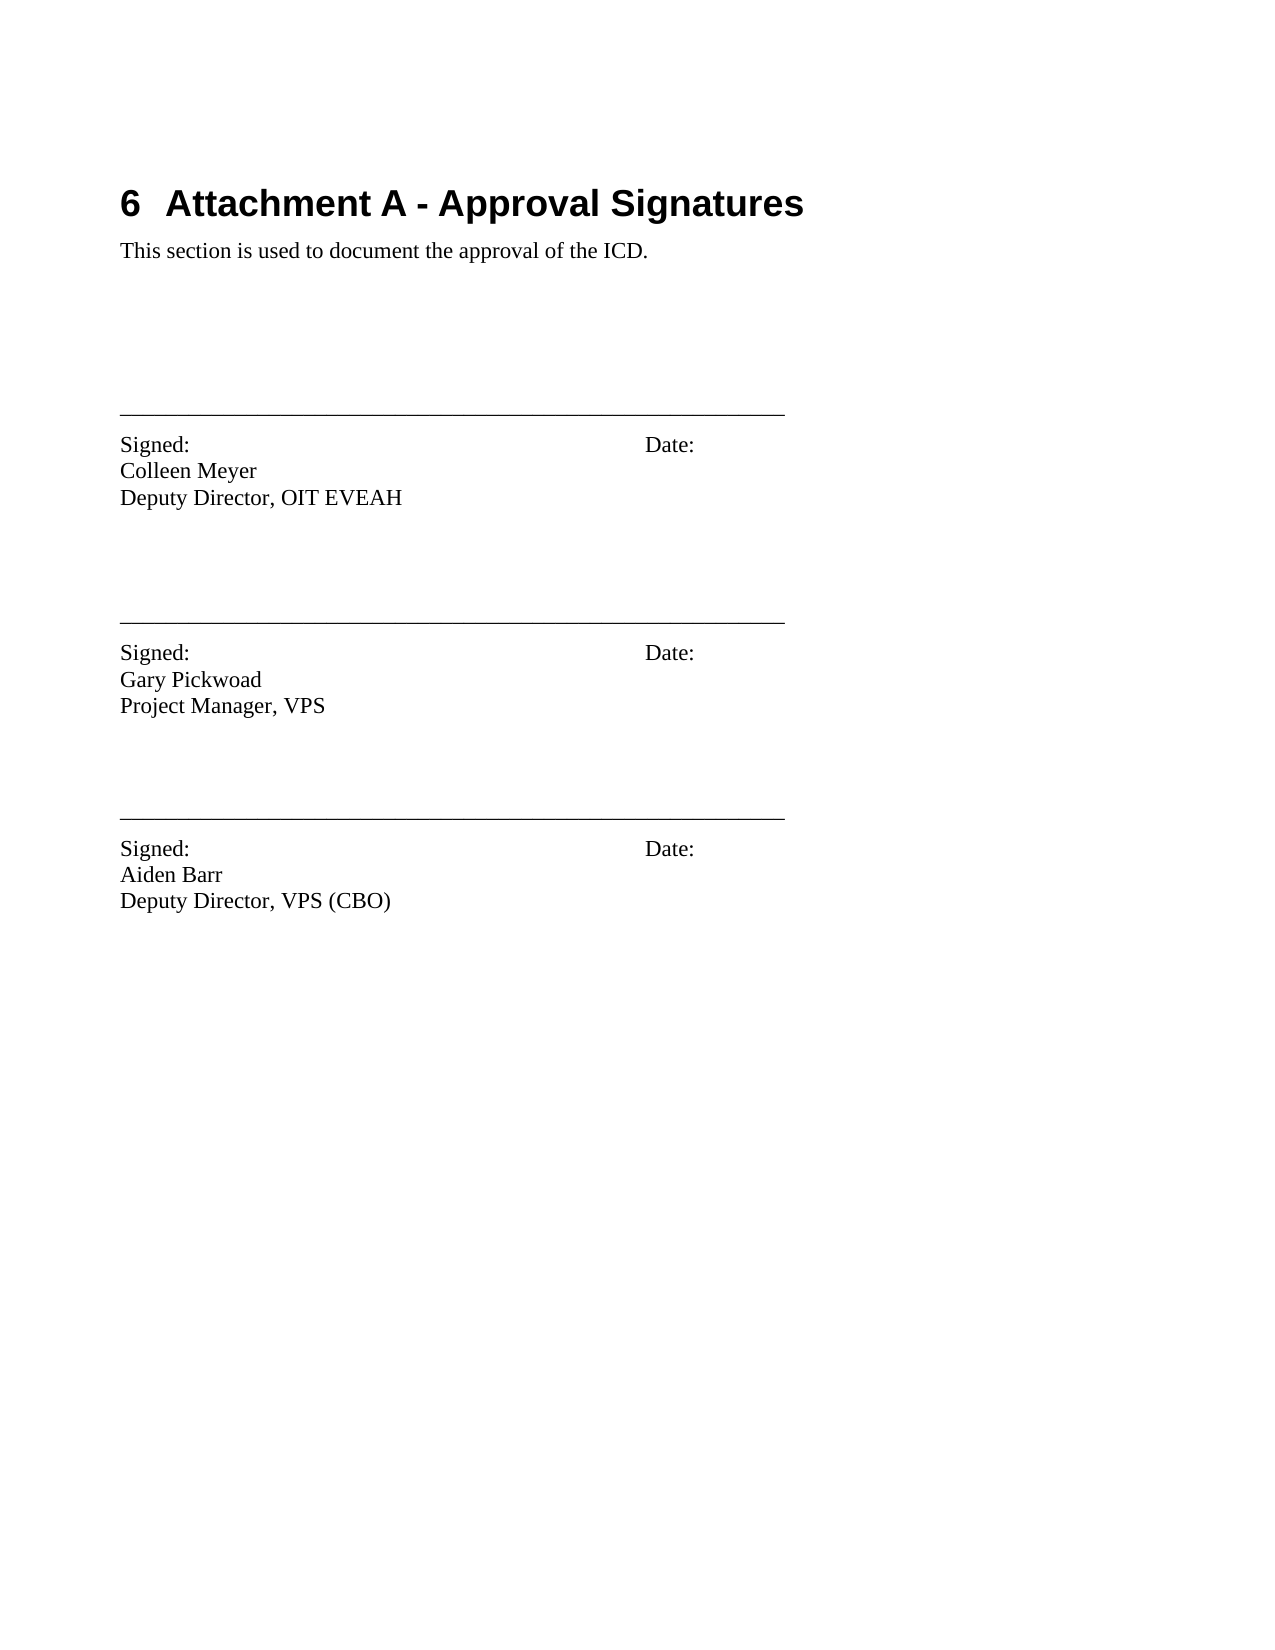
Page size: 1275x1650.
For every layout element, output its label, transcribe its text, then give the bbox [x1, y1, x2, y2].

text __________________________________________________________ [120, 392, 1155, 419]
text Signed: Date: Colleen Meyer Deputy Director, OIT EVEAH [120, 431, 1155, 510]
text Signed: Date: Aiden Barr Deputy Director, VPS (CBO) [120, 835, 1155, 914]
subtitle Attachment A - Approval Signatures [120, 181, 1155, 224]
text This section is used to document the approval of the ICD. [120, 237, 1155, 263]
text __________________________________________________________ [120, 796, 1155, 822]
text Signed: Date: Gary Pickwoad Project Manager, VPS [120, 639, 1155, 745]
text __________________________________________________________ [120, 600, 1155, 627]
